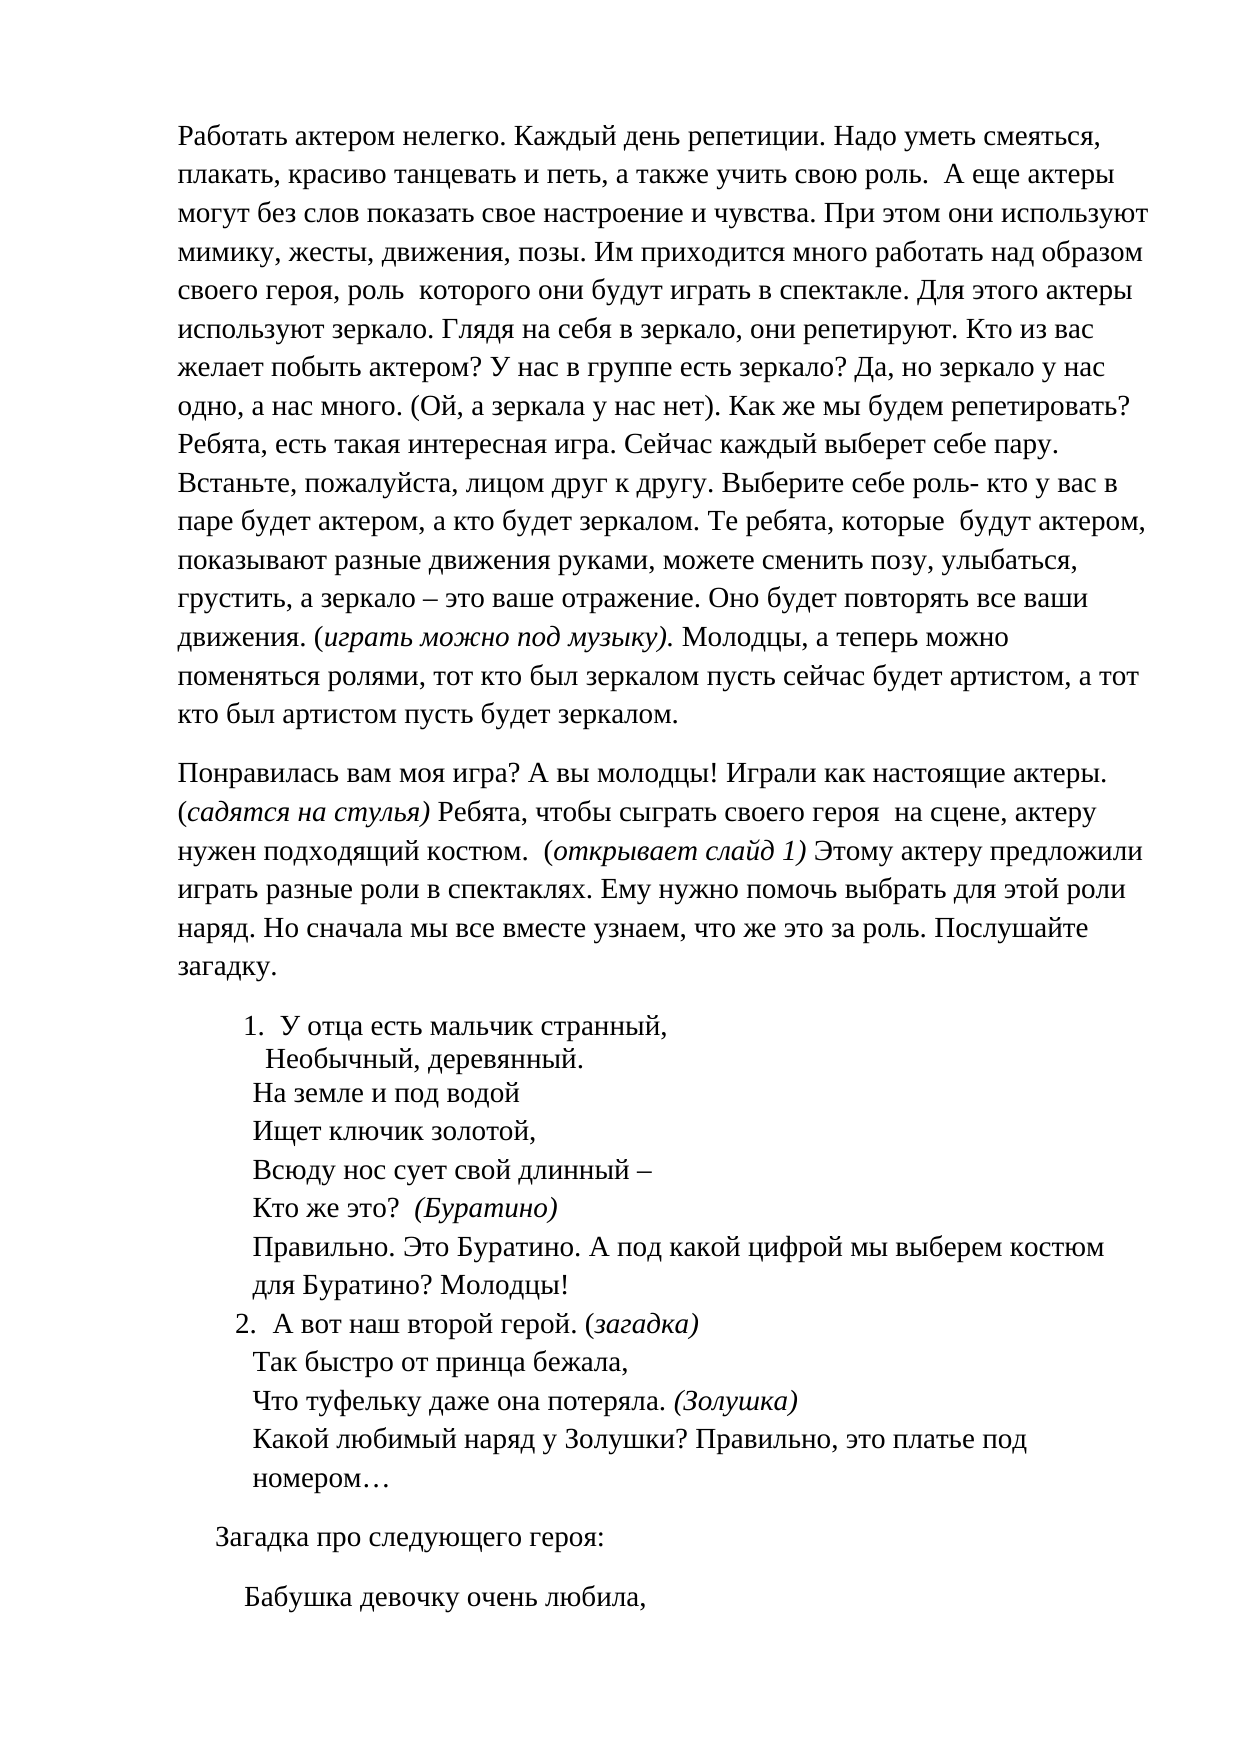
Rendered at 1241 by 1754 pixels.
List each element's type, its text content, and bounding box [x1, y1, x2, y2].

list Так быстро от принца бежала, [252, 1344, 1152, 1378]
text Понравилась вам моя игра? А вы молодцы! Играли как настоящие актеры. (садятся на стулья) Ребята, чтобы сыграть своего героя на сцене, актеру нужен подходящий костюм. (открывает слайд 1) Этому актеру предложили играть разные роли в спектаклях. Ему нужно помочь выбрать для этой роли наряд. Но сначала мы все вместе узнаем, что же это за роль. Послушайте загадку. [177, 756, 1152, 982]
list На земле и под водой [252, 1075, 1152, 1108]
list Правильно. Это Буратино. А под какой цифрой мы выберем костюм для Буратино? Молодцы! [252, 1229, 1152, 1301]
list Кто же это? (Буратино) [252, 1190, 1152, 1224]
text 1. У отца есть мальчик странный, [177, 1008, 1152, 1041]
list Ищет ключик золотой, [252, 1113, 1152, 1147]
list Какой любимый наряд у Золушки? Правильно, это платье под номером… [252, 1422, 1152, 1494]
text Работать актером нелегко. Каждый день репетиции. Надо уметь смеяться, плакать, красиво танцевать и петь, а также учить свою роль. А еще актеры могут без слов показать свое настроение и чувства. При этом они используют мимику, жесты, движения, позы. Им приходится много работать над образом своего героя, роль которого они будут играть в спектакле. Для этого актеры используют зеркало. Глядя на себя в зеркало, они репетируют. Кто из вас желает побыть актером? У нас в группе есть зеркало? Да, но зеркало у нас одно, а нас много. (Ой, а зеркала у нас нет). Как же мы будем репетировать? Ребята, есть такая интересная игра. Сейчас каждый выберет себе пару. Встаньте, пожалуйста, лицом друг к другу. Выберите себе роль- кто у вас в паре будет актером, а кто будет зеркалом. Те ребята, которые будут актером, показывают разные движения руками, можете сменить позу, улыбаться, грустить, а зеркало – это ваше отражение. Оно будет повторять все ваши движения. (играть можно под музыку). Молодцы, а теперь можно поменяться ролями, тот кто был зеркалом пусть сейчас будет артистом, а тот кто был артистом пусть будет зеркалом. [177, 118, 1152, 730]
text Необычный, деревянный. [177, 1041, 1152, 1075]
list Всюду нос сует свой длинный – [252, 1152, 1152, 1185]
text Загадка про следующего героя: [215, 1519, 1152, 1553]
list Что туфельку даже она потеряла. (Золушка) [252, 1383, 1152, 1417]
list А вот наш второй герой. (загадка) [235, 1306, 1152, 1339]
text Бабушка девочку очень любила, [215, 1579, 1152, 1612]
